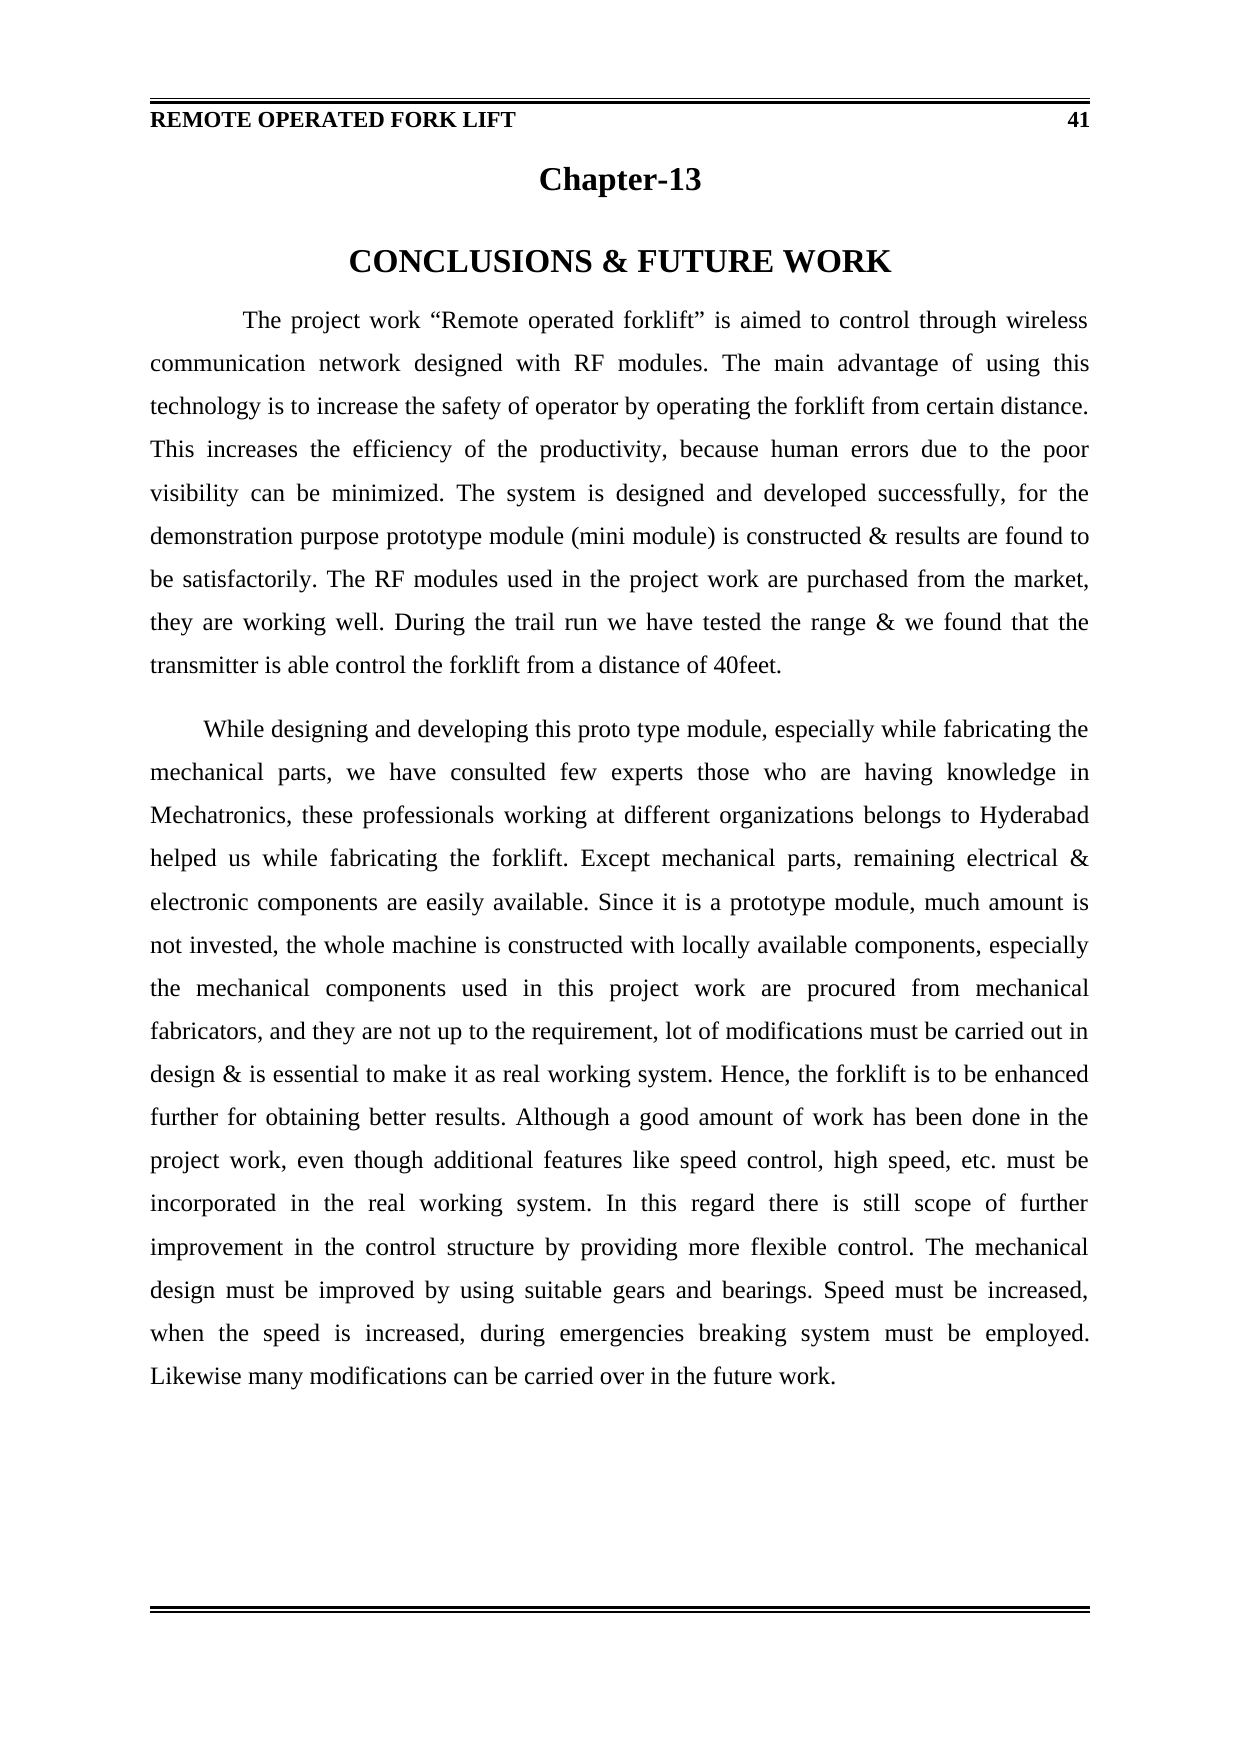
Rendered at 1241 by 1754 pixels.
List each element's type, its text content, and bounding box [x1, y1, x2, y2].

subtitle Chapter-13 [150, 159, 1090, 197]
subtitle CONCLUSIONS & FUTURE WORK [150, 241, 1090, 280]
text While designing and developing this proto type module, especially while fabricating the mechanical parts, we have consulted few experts those who are having knowledge in Mechatronics, these professionals working at different organizations belongs to Hyderabad helped us while fabricating the forklift. Except mechanical parts, remaining electrical & electronic components are easily available. Since it is a prototype module, much amount is not invested, the whole machine is constructed with locally available components, especially the mechanical components used in this project work are procured from mechanical fabricators, and they are not up to the requirement, lot of modifications must be carried out in design & is essential to make it as real working system. Hence, the forklift is to be enhanced further for obtaining better results. Although a good amount of work has been done in the project work, even though additional features like speed control, high speed, etc. must be incorporated in the real working system. In this regard there is still scope of further improvement in the control structure by providing more flexible control. The mechanical design must be improved by using suitable gears and bearings. Speed must be increased, when the speed is increased, during emergencies breaking system must be employed. Likewise many modifications can be carried over in the future work. [150, 714, 1090, 1390]
text The project work “Remote operated forklift” is aimed to control through wireless communication network designed with RF modules. The main advantage of using this technology is to increase the safety of operator by operating the forklift from certain distance. This increases the efficiency of the productivity, because human errors due to the poor visibility can be minimized. The system is designed and developed successfully, for the demonstration purpose prototype module (mini module) is constructed & results are found to be satisfactorily. The RF modules used in the project work are purchased from the market, they are working well. During the trail run we have tested the range & we found that the transmitter is able control the forklift from a distance of 40feet. [150, 305, 1090, 679]
